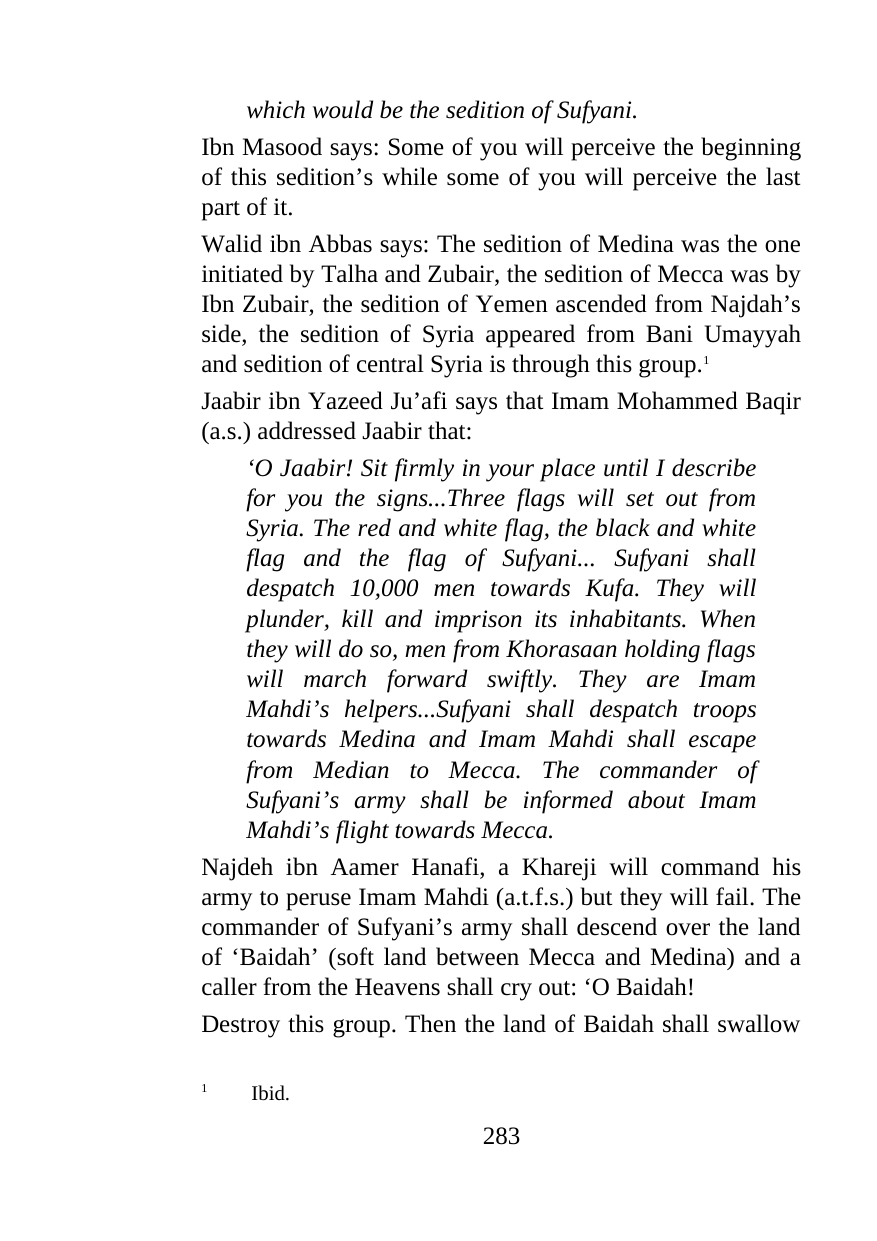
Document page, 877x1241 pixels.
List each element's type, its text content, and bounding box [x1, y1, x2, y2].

text Jaabir ibn Yazeed Ju’afi says that Imam Mohammed Baqir (a.s.) addressed Jaabir that: [201, 385, 802, 446]
text ‘O Jaabir! Sit firmly in your place until I describe for you the signs...Three flags will set out from Syria. The red and white flag, the black and white flag and the flag of Sufyani... Sufyani shall despatch 10,000 men towards Kufa. They will plunder, kill and imprison its inhabitants. When they will do so, men from Khorasaan holding flags will march forward swiftly. They are Imam Mahdi’s helpers...Sufyani shall despatch troops towards Medina and Imam Mahdi shall escape from Median to Mecca. The commander of Sufyani’s army shall be informed about Imam Mahdi’s flight towards Mecca. [246, 452, 757, 844]
text Walid ibn Abbas says: The sedition of Medina was the one initiated by Talha and Zubair, the sedition of Mecca was by Ibn Zubair, the sedition of Yemen ascended from Najdah’s side, the sedition of Syria appeared from Bani Umayyah and sedition of central Syria is through this group. [201, 228, 802, 379]
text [246, 94, 757, 125]
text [201, 1008, 802, 1038]
text Najdeh ibn Aamer Hanafi, a Khareji will command his army to peruse Imam Mahdi (a.t.f.s.) but they will fail. The commander of Sufyani’s army shall descend over the land of ‘Baidah’ (soft land between Mecca and Medina) and a caller from the Heavens shall cry out: ‘O Baidah! [201, 851, 802, 1002]
text Ibn Masood says: Some of you will perceive the beginning of this sedition’s while some of you will perceive the last part of it. [201, 131, 802, 222]
